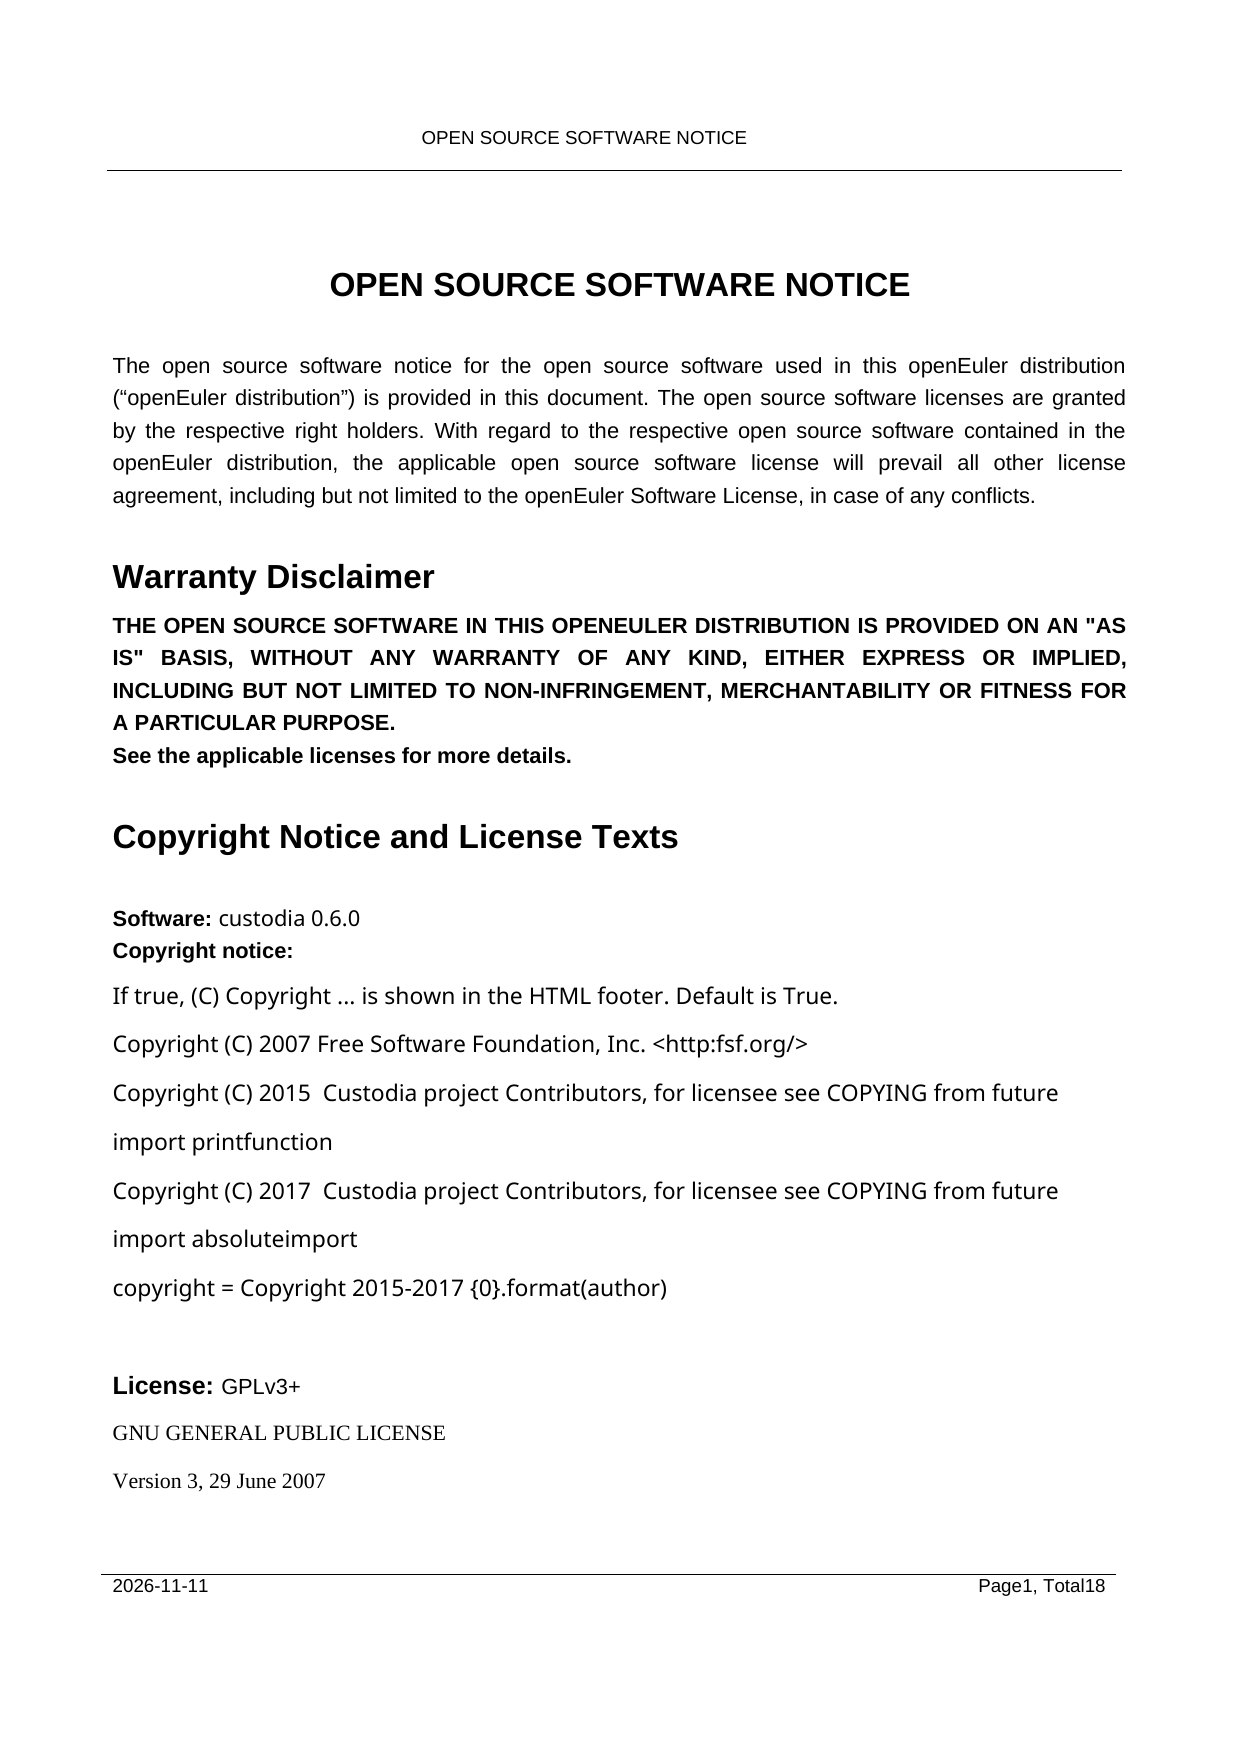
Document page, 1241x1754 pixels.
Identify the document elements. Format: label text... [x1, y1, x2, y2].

text Copyright notice: [112, 934, 1128, 966]
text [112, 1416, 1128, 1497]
text Copyright Notice and License Texts [112, 804, 1128, 869]
text If true, (C) Copyright ... is shown in the HTML footer. Default is True. Copyright (C) 2007 Free Software Foundation, Inc. <http:fsf.org/> Copyright (C) 2015 Custodia project Contributors, for licensee see COPYING from future import printfunction Copyright (C) 2017 Custodia project Contributors, for licensee see COPYING from future import absoluteimport copyright = Copyright 2015-2017 {0}.format(author) [112, 979, 1128, 1353]
text OPEN SOURCE SOFTWARE NOTICE [112, 251, 1128, 316]
text Warranty Disclaimer [112, 544, 1128, 609]
text License: GPLv3+ [112, 1369, 1128, 1402]
text Software: custodia 0.6.0 [112, 901, 1128, 934]
text THE OPEN SOURCE SOFTWARE IN THIS OPENEULER DISTRIBUTION IS PROVIDED ON AN "AS IS" BASIS, WITHOUT ANY WARRANTY OF ANY KIND, EITHER EXPRESS OR IMPLIED, INCLUDING BUT NOT LIMITED TO NON-INFRINGEMENT, MERCHANTABILITY OR FITNESS FOR A PARTICULAR PURPOSE. See the applicable licenses for more details. [112, 609, 1128, 771]
text The open source software notice for the open source software used in this openEuler distribution (“openEuler distribution”) is provided in this document. The open source software licenses are granted by the respective right holders. With regard to the respective open source software contained in the openEuler distribution, the applicable open source software license will prevail all other license agreement, including but not limited to the openEuler Software License, in case of any conflicts. [112, 349, 1128, 511]
